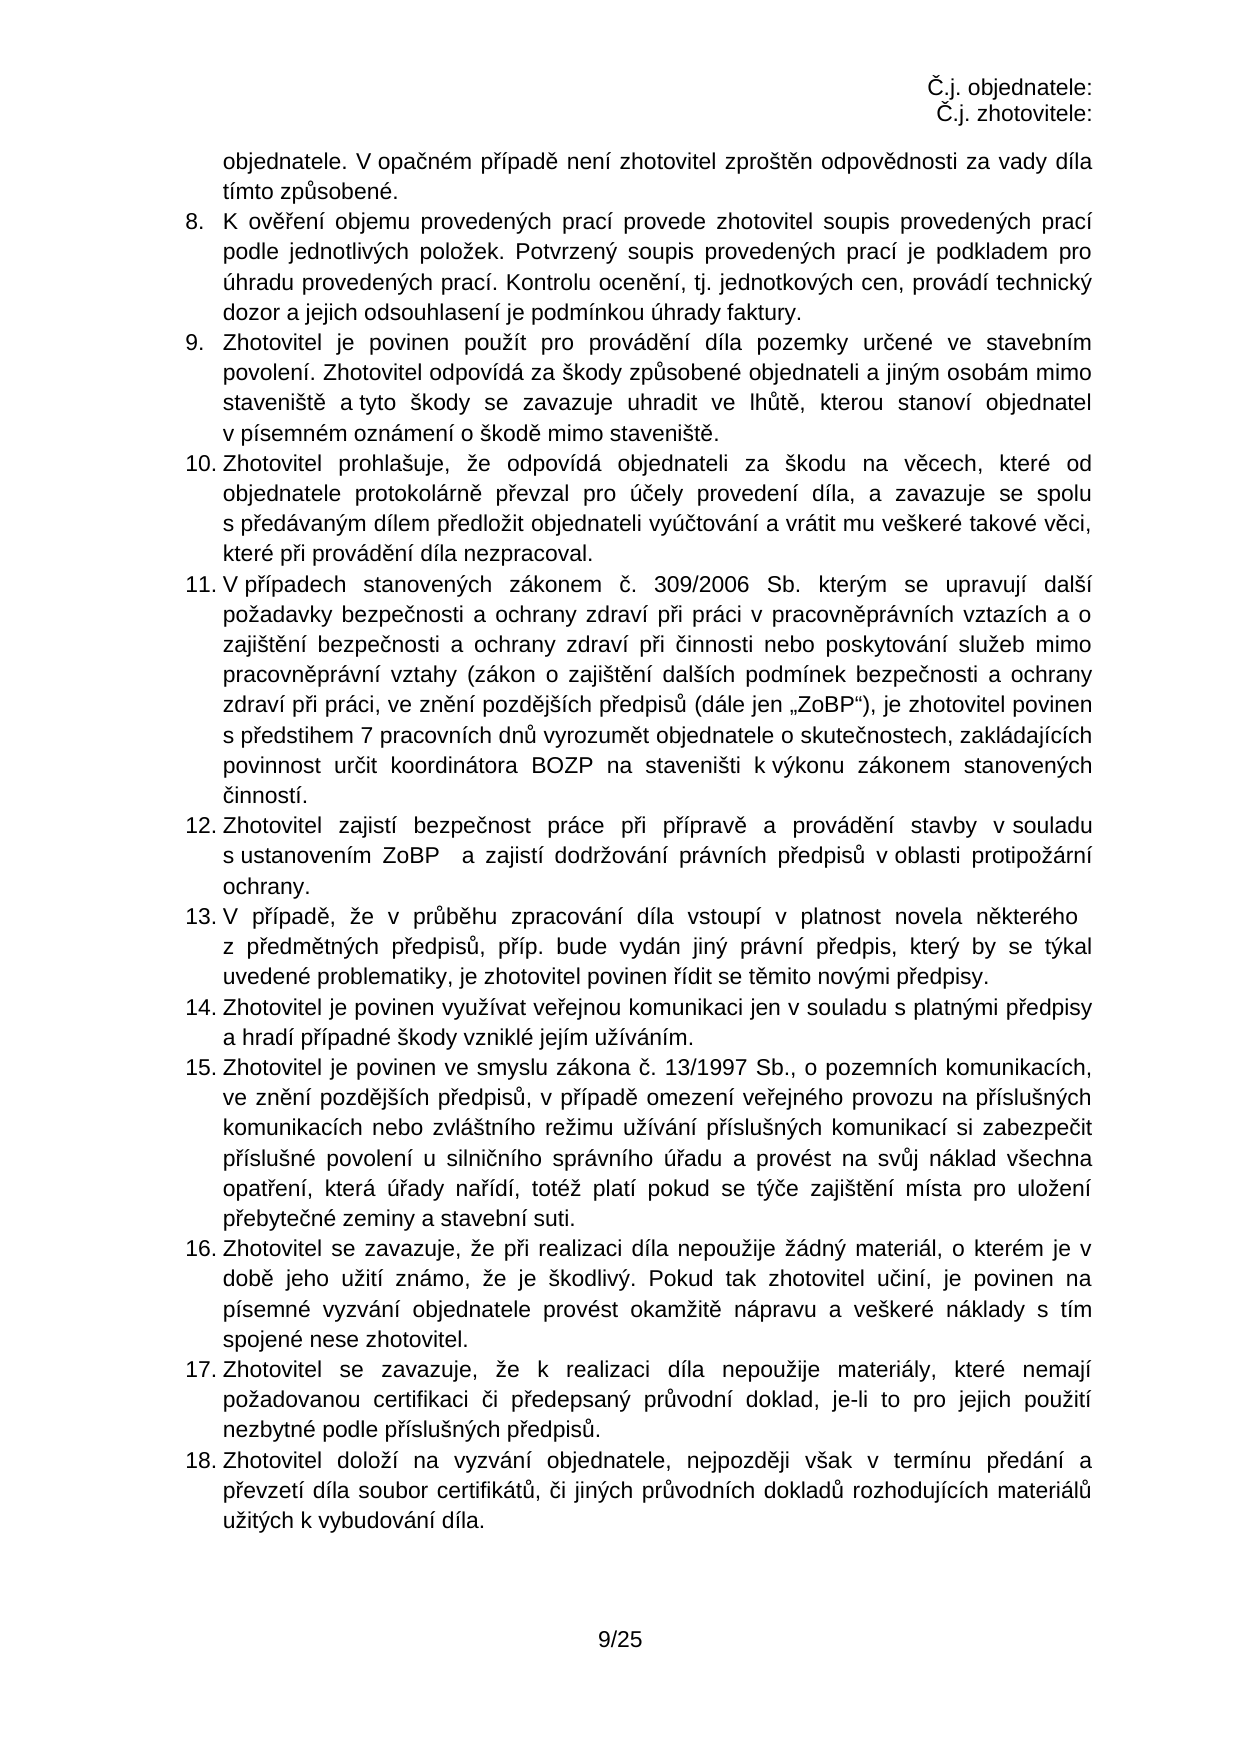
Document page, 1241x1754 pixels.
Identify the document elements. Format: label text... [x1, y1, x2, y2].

list Zhotovitel se zavazuje, že k realizaci díla nepoužije materiály, které nemají požadovanou certifikaci či předepsaný průvodní doklad, je-li to pro jejich použití nezbytné podle příslušných předpisů. [185, 1356, 1093, 1443]
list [185, 148, 1093, 204]
list Zhotovitel doloží na vyzvání objednatele, nejpozději však v termínu předání a převzetí díla soubor certifikátů, či jiných průvodních dokladů rozhodujících materiálů užitých k vybudování díla. [185, 1447, 1093, 1533]
list V případě, že v průběhu zpracování díla vstoupí v platnost novela některého z předmětných předpisů, příp. bude vydán jiný právní předpis, který by se týkal uvedené problematiky, je zhotovitel povinen řídit se těmito novými předpisy. [185, 903, 1093, 989]
list V případech stanovených zákonem č. 309/2006 Sb. kterým se upravují další požadavky bezpečnosti a ochrany zdraví při práci v pracovněprávních vztazích a o zajištění bezpečnosti a ochrany zdraví při činnosti nebo poskytování služeb mimo pracovněprávní vztahy (zákon o zajištění dalších podmínek bezpečnosti a ochrany zdraví při práci, ve znění pozdějších předpisů (dále jen „ZoBP“), je zhotovitel povinen s předstihem 7 pracovních dnů vyrozumět objednatele o skutečnostech, zakládajících povinnost určit koordinátora BOZP na staveništi k výkonu zákonem stanovených činností. [185, 571, 1093, 808]
list Zhotovitel je povinen ve smyslu zákona č. 13/1997 Sb., o pozemních komunikacích, ve znění pozdějších předpisů, v případě omezení veřejného provozu na příslušných komunikacích nebo zvláštního režimu užívání příslušných komunikací si zabezpečit příslušné povolení u silničního správního úřadu a provést na svůj náklad všechna opatření, která úřady nařídí, totéž platí pokud se týče zajištění místa pro uložení přebytečné zeminy a stavební suti. [185, 1054, 1093, 1231]
list K ověření objemu provedených prací provede zhotovitel soupis provedených prací podle jednotlivých položek. Potvrzený soupis provedených prací je podkladem pro úhradu provedených prací. Kontrolu ocenění, tj. jednotkových cen, provádí technický dozor a jejich odsouhlasení je podmínkou úhrady faktury. [185, 208, 1093, 325]
list Zhotovitel je povinen využívat veřejnou komunikaci jen v souladu s platnými předpisy a hradí případné škody vzniklé jejím užíváním. [185, 993, 1093, 1050]
list Zhotovitel zajistí bezpečnost práce při přípravě a provádění stavby v souladu s ustanovením ZoBP a zajistí dodržování právních předpisů v oblasti protipožární ochrany. [185, 812, 1093, 899]
list Zhotovitel se zavazuje, že při realizaci díla nepoužije žádný materiál, o kterém je v době jeho užití známo, že je škodlivý. Pokud tak zhotovitel učiní, je povinen na písemné vyzvání objednatele provést okamžitě nápravu a veškeré náklady s tím spojené nese zhotovitel. [185, 1235, 1093, 1352]
list Zhotovitel je povinen použít pro provádění díla pozemky určené ve stavebním povolení. Zhotovitel odpovídá za škody způsobené objednateli a jiným osobám mimo staveniště a tyto škody se zavazuje uhradit ve lhůtě, kterou stanoví objednatel v písemném oznámení o škodě mimo staveniště. [185, 329, 1093, 446]
list Zhotovitel prohlašuje, že odpovídá objednateli za škodu na věcech, které od objednatele protokolárně převzal pro účely provedení díla, a zavazuje se spolu s předávaným dílem předložit objednateli vyúčtování a vrátit mu veškeré takové věci, které při provádění díla nezpracoval. [185, 450, 1093, 567]
